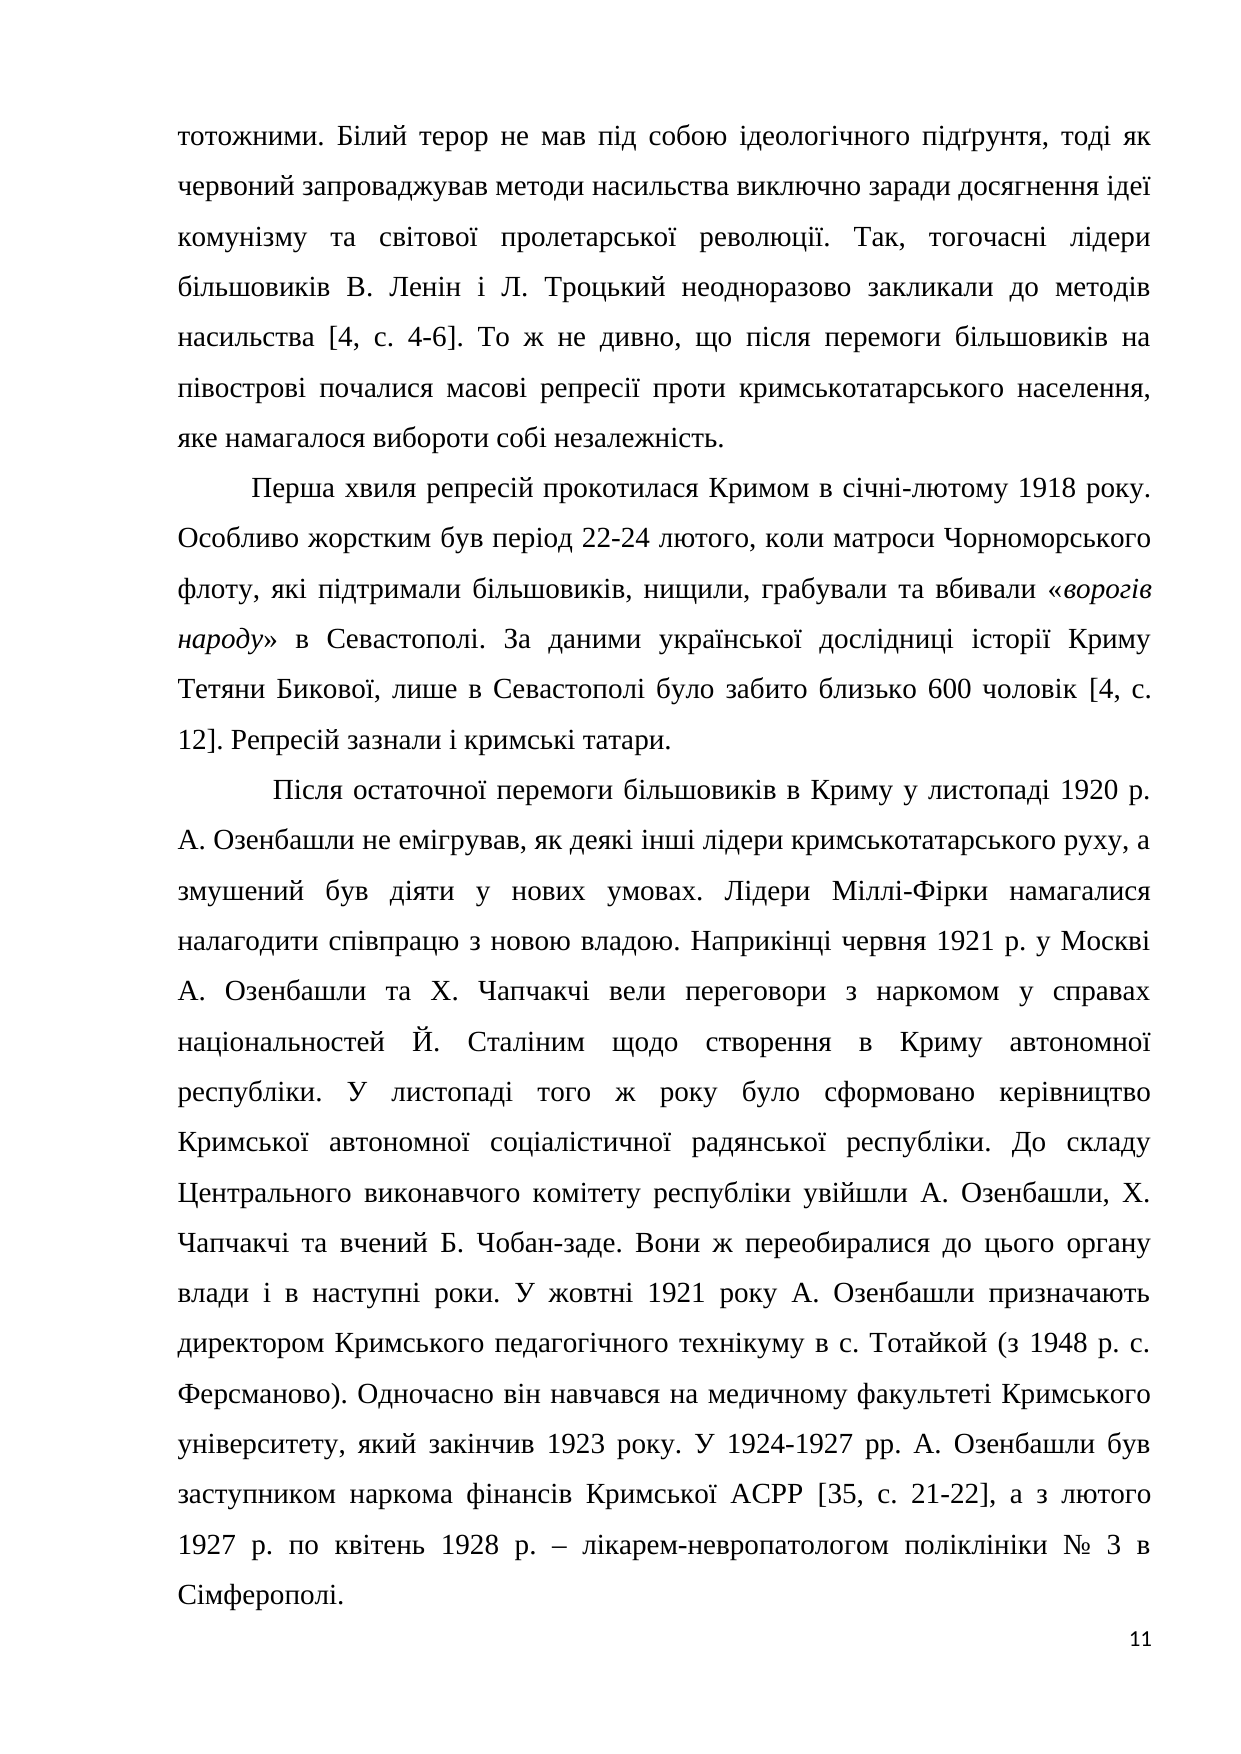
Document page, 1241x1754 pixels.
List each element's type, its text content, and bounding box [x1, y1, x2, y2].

text Перша хвиля репресій прокотилася Кримом в січні-лютому 1918 року. Особливо жорстким був період 22-24 лютого, коли матроси Чорноморського флоту, які підтримали більшовиків, нищили, грабували та вбивали «ворогів народу» в Севастополі. За даними української дослідниці історії Криму Тетяни Бикової, лише в Севастополі було забито близько 600 чоловік [4, с. 12]. Репресій зазнали і кримські татари. [177, 470, 1152, 755]
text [177, 118, 1152, 453]
text Після остаточної перемоги більшовиків в Криму у листопаді 1920 р. А. Озенбашли не емігрував, як деякі інші лідери кримськотатарського руху, а змушений був діяти у нових умовах. Лідери Міллі-Фірки намагалися налагодити співпрацю з новою владою. Наприкінці червня 1921 р. у Москві А. Озенбашли та Х. Чапчакчі вели переговори з наркомом у справах національностей Й. Сталіним щодо створення в Криму автономної республіки. У листопаді того ж року було сформовано керівництво Кримської автономної соціалістичної радянської республіки. До складу Центрального виконавчого комітету республіки увійшли А. Озенбашли, Х. Чапчакчі та вчений Б. Чобан-заде. Вони ж переобиралися до цього органу влади і в наступні роки. У жовтні 1921 року А. Озенбашли призначають директором Кримського педагогічного технікуму в с. Тотайкой (з 1948 р. с. Ферсманово). Одночасно він навчався на медичному факультеті Кримського університету, який закінчив 1923 року. У 1924-1927 рр. А. Озенбашли був заступником наркома фінансів Кримської АСРР [35, с. 21-22], а з лютого 1927 р. по квітень 1928 р. – лікарем-невропатологом поліклініки № 3 в Сімферополі. [177, 772, 1152, 1611]
